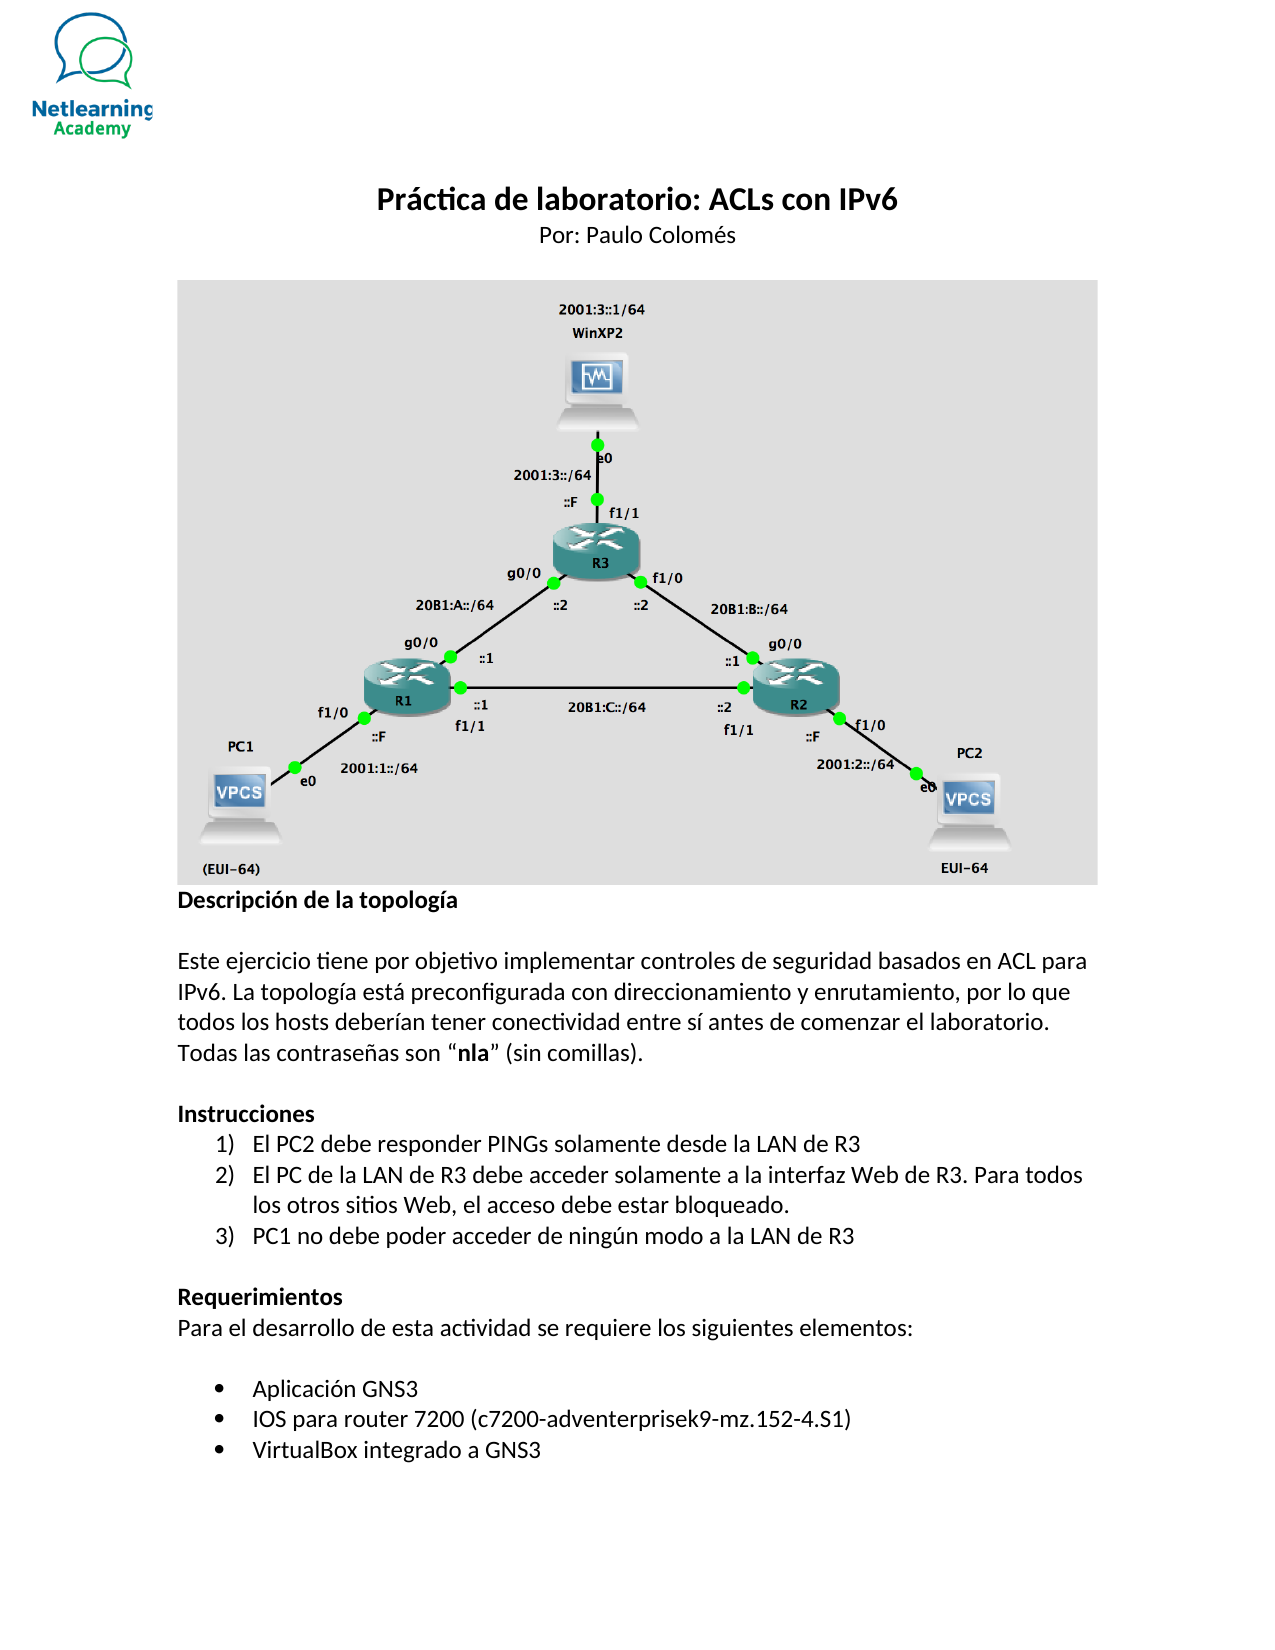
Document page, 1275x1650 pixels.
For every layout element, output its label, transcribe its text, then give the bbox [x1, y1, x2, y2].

text Descripción de la topología [177, 885, 1098, 915]
picture [27, 8, 152, 137]
list VirtualBox integrado a GNS3 [215, 1434, 1098, 1464]
list IOS para router 7200 (c7200-adventerprisek9-mz.152-4.S1) [215, 1403, 1098, 1434]
text Este ejercicio tiene por objetivo implementar controles de seguridad basados en ACL para IPv6. La topología está preconfigurada con direccionamiento y enrutamiento, por lo que todos los hosts deberían tener conectividad entre sí antes de comenzar el laboratorio. Todas las contraseñas son “nla” (sin comillas). [177, 915, 1098, 1067]
picture [177, 280, 1098, 885]
list El PC2 debe responder PINGs solamente desde la LAN de R3 [215, 1128, 1098, 1159]
text Por: Paulo Colomés [177, 219, 1098, 249]
list Aplicación GNS3 [215, 1373, 1098, 1403]
text Práctica de laboratorio: ACLs con IPv6 [177, 178, 1098, 219]
text Instrucciones [177, 1098, 1098, 1128]
list El PC de la LAN de R3 debe acceder solamente a la interfaz Web de R3. Para todos los otros sitios Web, el acceso debe estar bloqueado. [215, 1159, 1098, 1220]
text Requerimientos Para el desarrollo de esta actividad se requiere los siguientes elementos: [177, 1281, 1098, 1342]
list PC1 no debe poder acceder de ningún modo a la LAN de R3 [215, 1220, 1098, 1251]
